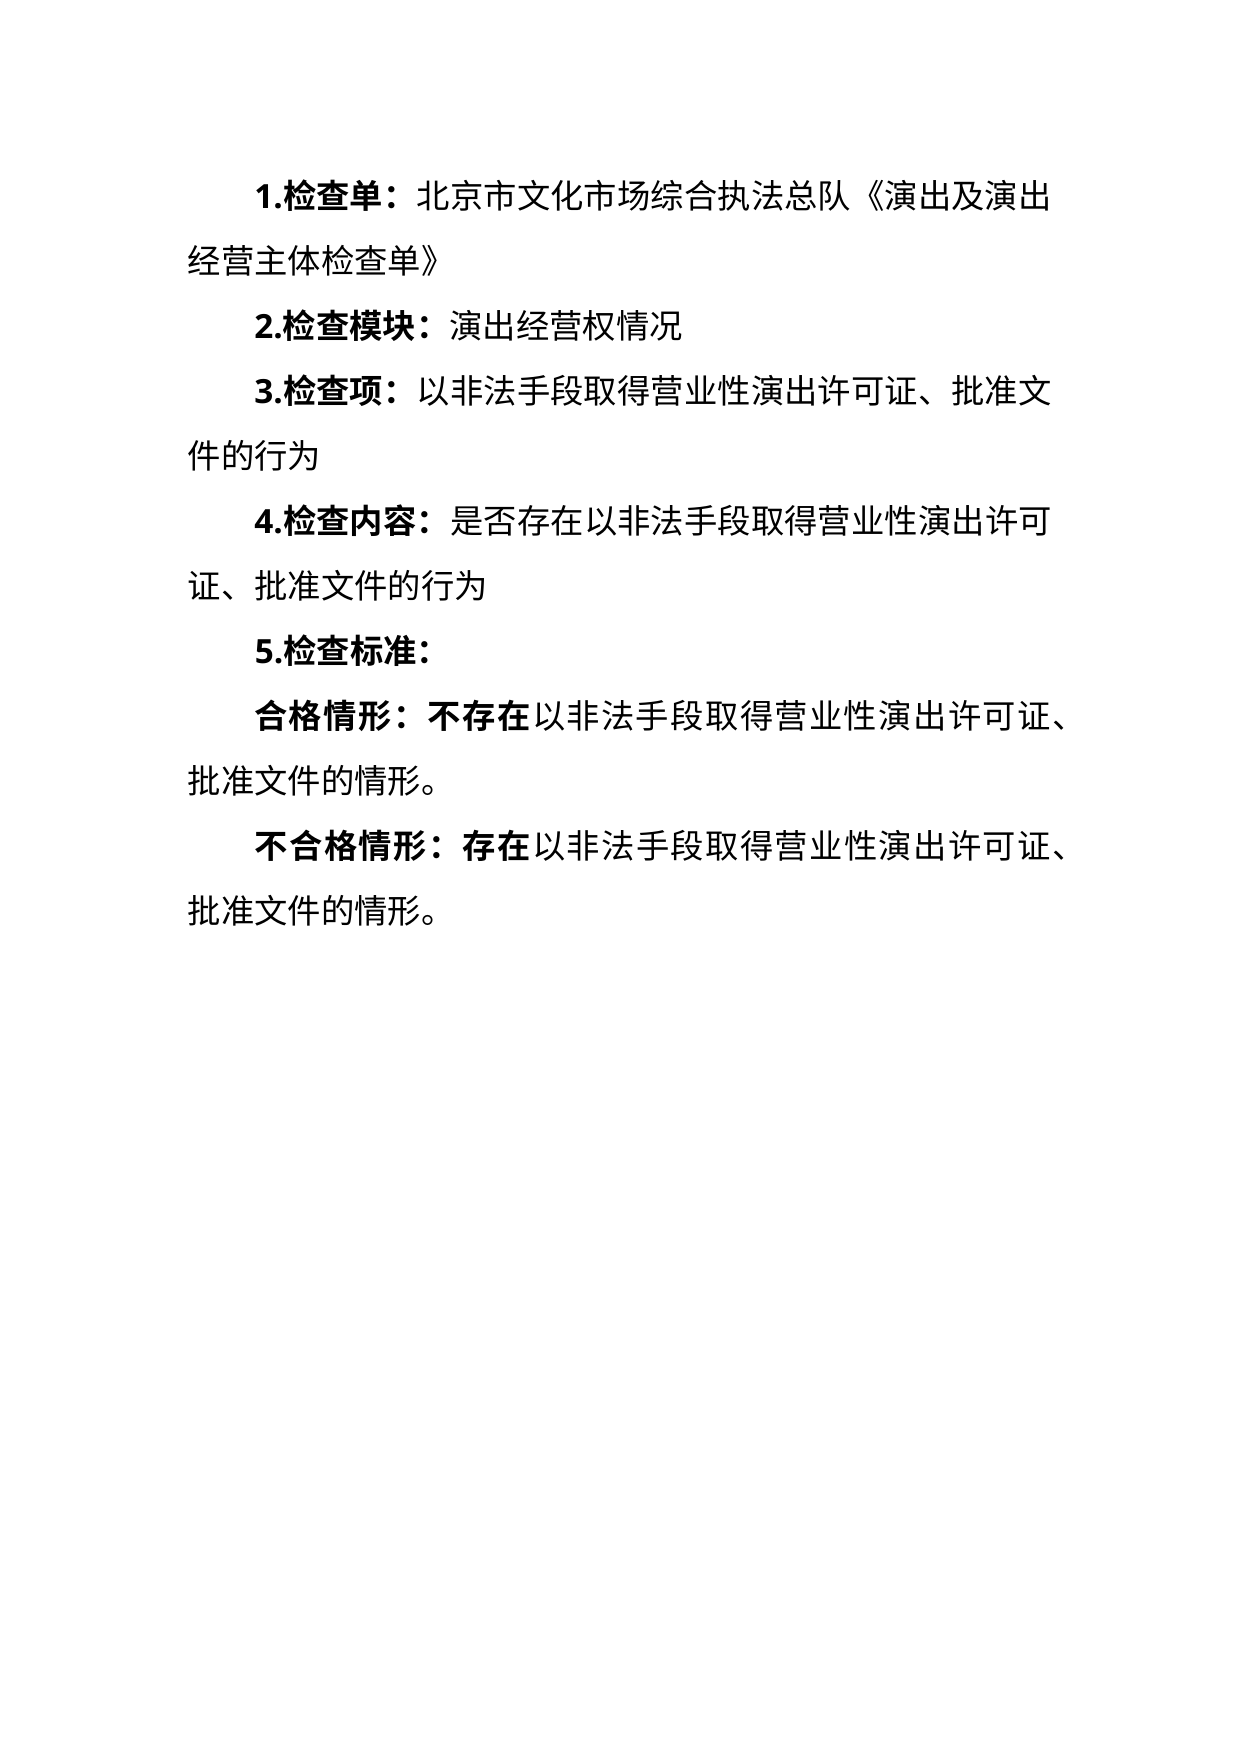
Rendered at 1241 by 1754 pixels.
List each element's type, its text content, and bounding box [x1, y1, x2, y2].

text 1.检查单：北京市文化市场综合执法总队《演出及演出经营主体检查单》 [187, 162, 1053, 292]
text 合格情形：不存在以非法手段取得营业性演出许可证、批准文件的情形。 [187, 682, 1053, 812]
text 不合格情形：存在以非法手段取得营业性演出许可证、批准文件的情形。 [187, 812, 1053, 942]
text 2.检查模块：演出经营权情况 [187, 292, 1053, 357]
text 3.检查项：以非法手段取得营业性演出许可证、批准文件的行为 [187, 357, 1053, 487]
text 5.检查标准： [187, 617, 1053, 682]
text 4.检查内容：是否存在以非法手段取得营业性演出许可证、批准文件的行为 [187, 487, 1053, 617]
